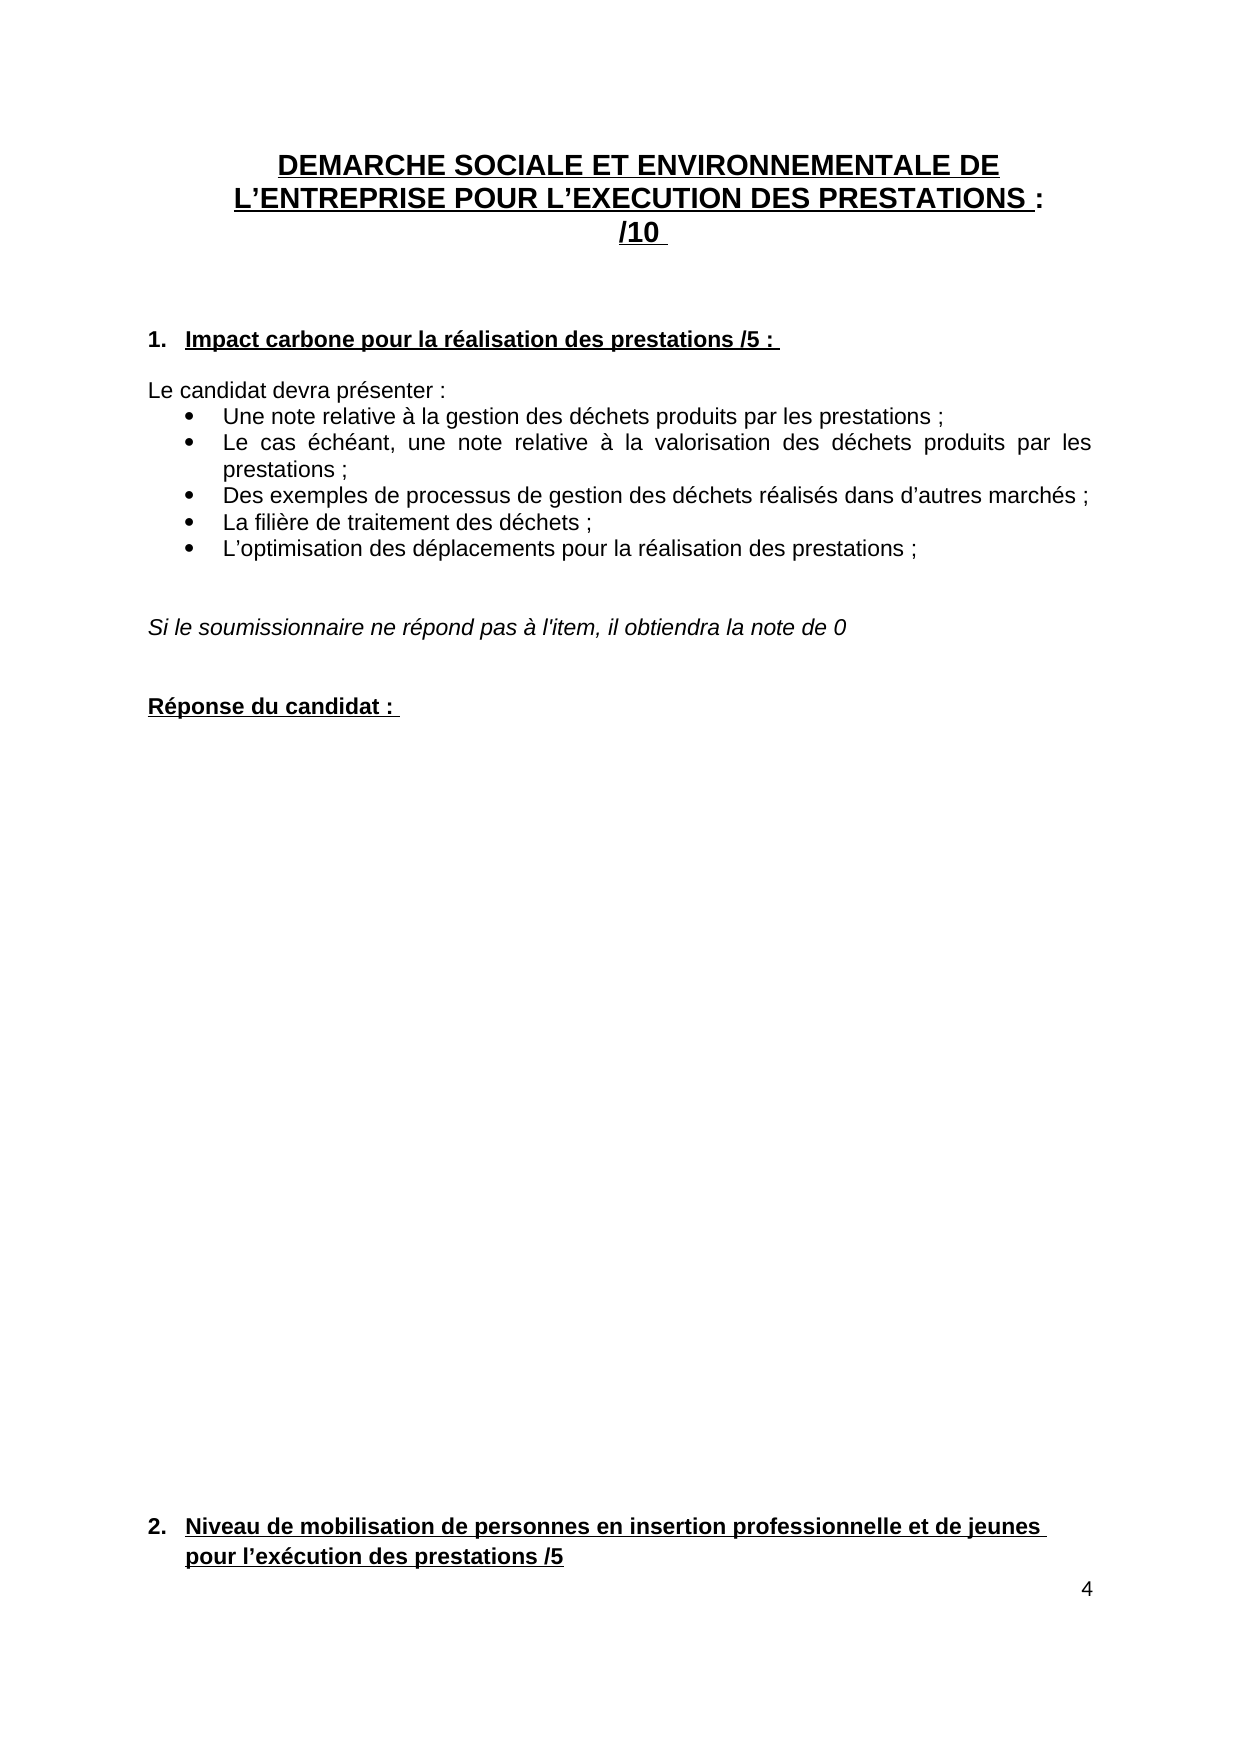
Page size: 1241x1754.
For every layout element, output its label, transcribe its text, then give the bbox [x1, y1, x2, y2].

list Niveau de mobilisation de personnes en insertion professionnelle et de jeunes pour l’exécution des prestations /5 [148, 1513, 1093, 1569]
list DEMARCHE SOCIALE ET ENVIRONNEMENTALE DE L’ENTREPRISE POUR L’EXECUTION DES PRESTATIONS : [185, 148, 1093, 215]
list L’optimisation des déplacements pour la réalisation des prestations ; [185, 535, 1093, 561]
list Des exemples de processus de gestion des déchets réalisés dans d’autres marchés ; [185, 482, 1093, 508]
text Réponse du candidat : [148, 693, 1093, 719]
list Une note relative à la gestion des déchets produits par les prestations ; [185, 403, 1093, 429]
list /10 [185, 215, 1093, 248]
list Impact carbone pour la réalisation des prestations /5 : [148, 326, 1093, 352]
list Le cas échéant, une note relative à la valorisation des déchets produits par les prestations ; [185, 429, 1093, 482]
text Si le soumissionnaire ne répond pas à l'item, il obtiendra la note de 0 [148, 614, 1093, 640]
list La filière de traitement des déchets ; [185, 508, 1093, 535]
text Le candidat devra présenter : [148, 377, 1093, 403]
